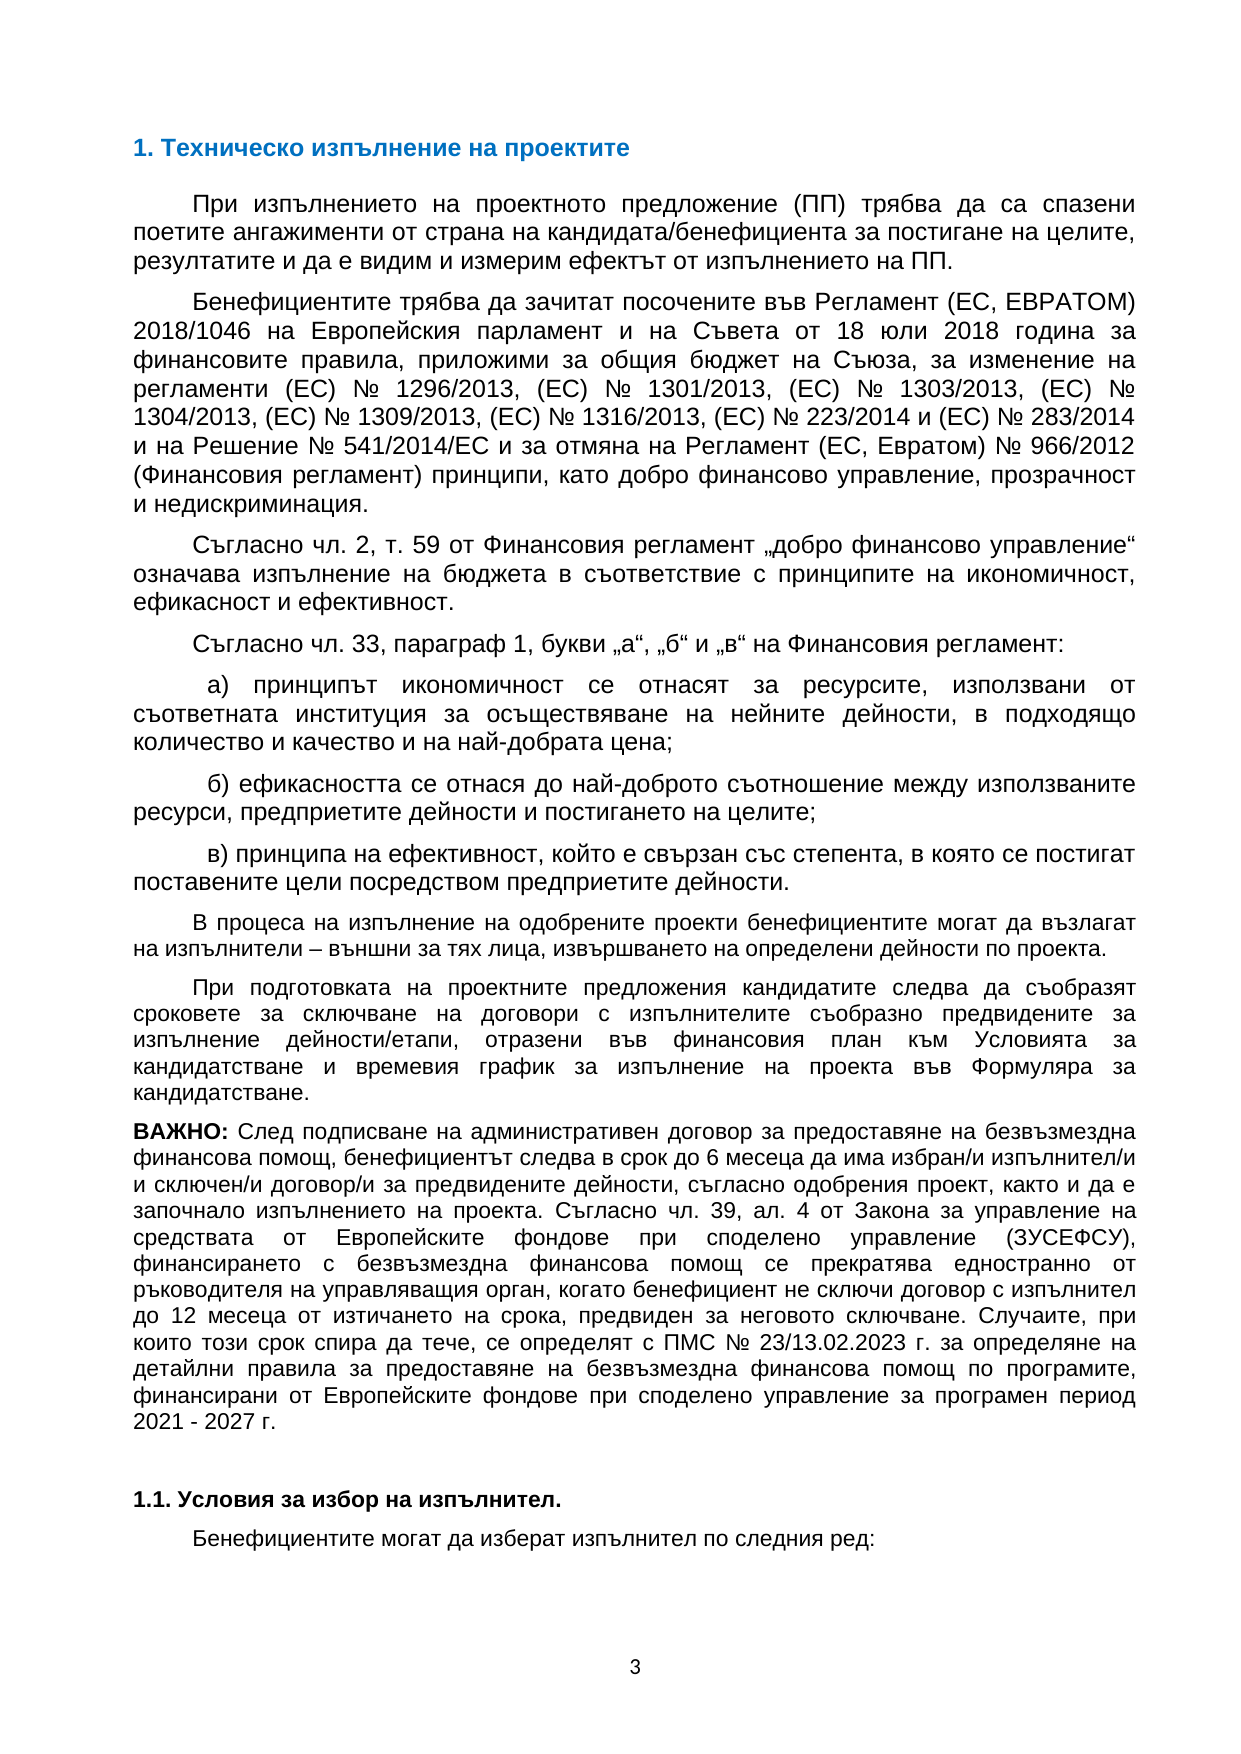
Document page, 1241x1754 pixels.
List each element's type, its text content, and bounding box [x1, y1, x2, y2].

text в) принципа на ефективност, който е свързан със степента, в която се постигат поставените цели посредством предприетите дейности. [133, 838, 1137, 896]
text 1.1. Условия за избор на изпълнител. [133, 1486, 1137, 1512]
text а) принципът икономичност се отнасят за ресурсите, използвани от съответната институция за осъществяване на нейните дейности, в подходящо количество и качество и на най-добрата цена; [133, 670, 1137, 756]
text Бенефициентите трябва да зачитат посочените във Регламент (ЕС, ЕВРАТОМ) 2018/1046 на Европейския парламент и на Съвета от 18 юли 2018 година за финансовите правила, приложими за общия бюджет на Съюза, за изменение на регламенти (ЕС) № 1296/2013, (ЕС) № 1301/2013, (ЕС) № 1303/2013, (ЕС) № 1304/2013, (ЕС) № 1309/2013, (ЕС) № 1316/2013, (ЕС) № 223/2014 и (ЕС) № 283/2014 и на Решение № 541/2014/ЕС и за отмяна на Регламент (ЕС, Евратом) № 966/2012 (Финансовия регламент) принципи, като добро финансово управление, прозрачност и недискриминация. [133, 287, 1137, 517]
text Бенефициентите могат да изберат изпълнител по следния ред: [133, 1524, 1137, 1551]
text При подготовката на проектните предложения кандидатите следва да съобразят сроковете за сключване на договори с изпълнителите съобразно предвидените за изпълнение дейности/етапи, отразени във финансовия план към Условията за кандидатстване и времевия график за изпълнение на проекта във Формуляра за кандидатстване. [133, 974, 1137, 1106]
text б) ефикасността се отнася до най-доброто съотношение между използваните ресурси, предприетите дейности и постигането на целите; [133, 768, 1137, 826]
text В процеса на изпълнение на одобрените проекти бенефициентите могат да възлагат на изпълнители – външни за тях лица, извършването на определени дейности по проекта. [133, 908, 1137, 961]
text Съгласно чл. 33, параграф 1, букви „а“, „б“ и „в“ на Финансовия регламент: [133, 628, 1137, 657]
text ВАЖНО: След подписване на административен договор за предоставяне на безвъзмездна финансова помощ, бенефициентът следва в срок до 6 месеца да има избран/и изпълнител/и и сключен/и договор/и за предвидените дейности, съгласно одобрения проект, както и да е започнало изпълнението на проекта. Съгласно чл. 39, ал. 4 от Закона за управление на средствата от Европейските фондове при споделено управление (ЗУСЕФСУ), финансирането с безвъзмездна финансова помощ се прекратява едностранно от ръководителя на управляващия орган, когато бенефициент не сключи договор с изпълнител до 12 месеца от изтичането на срока, предвиден за неговото сключване. Случаите, при които този срок спира да тече, се определят с ПМС № 23/13.02.2023 г. за определяне на детайлни правила за предоставяне на безвъзмездна финансова помощ по програмите, финансирани от Европейските фондове при споделено управление за програмен период 2021 - 2027 г. [133, 1118, 1137, 1434]
text При изпълнението на проектното предложение (ПП) трябва да са спазени поетите ангажименти от страна на кандидата/бенефициента за постигане на целите, резултатите и да е видим и измерим ефектът от изпълнението на ПП. [133, 188, 1137, 275]
text 1. Техническо изпълнение на проектите [133, 133, 1137, 162]
text Съгласно чл. 2, т. 59 от Финансовия регламент „добро финансово управление“ означава изпълнение на бюджета в съответствие с принципите на икономичност, ефикасност и ефективност. [133, 530, 1137, 616]
